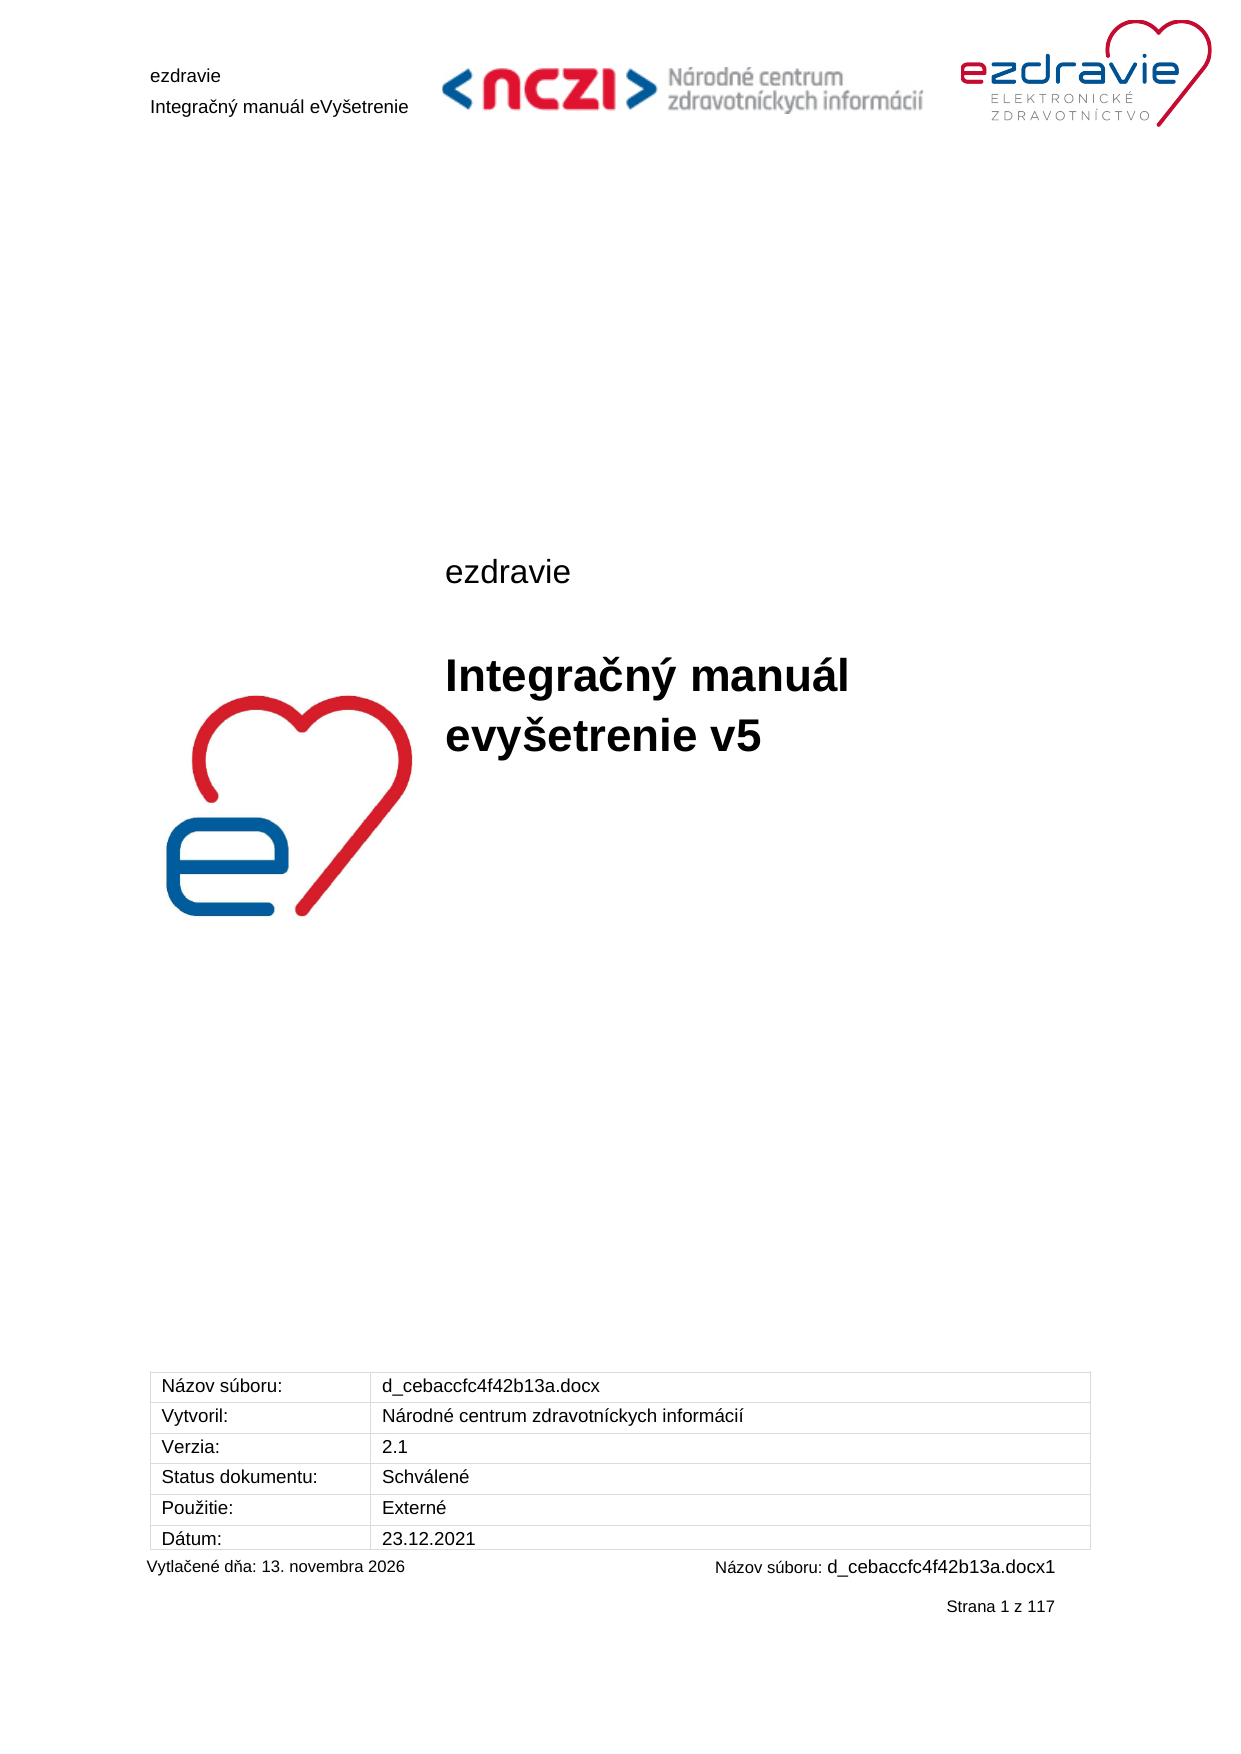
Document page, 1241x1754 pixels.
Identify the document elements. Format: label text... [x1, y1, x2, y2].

table_cell Verzia: [151, 1434, 370, 1463]
table_cell Národné centrum zdravotníckych informácií [371, 1403, 1090, 1433]
table_cell Schválené [371, 1464, 1090, 1494]
picture [442, 67, 924, 114]
table_header Integračný manuál evyšetrenie v5 [141, 602, 1100, 1000]
picture [961, 20, 1212, 127]
table_cell Vytvoril: [151, 1403, 370, 1433]
table_header ezdravie_evysetrenie_IM_v5_2.1.docx [371, 1373, 1090, 1402]
table_header Názov súboru: [151, 1373, 370, 1402]
table_cell Použitie: [151, 1495, 370, 1524]
table_cell 23.12.2021 [371, 1526, 1090, 1549]
table_cell Status dokumentu: [151, 1464, 370, 1494]
table_cell Dátum: [151, 1526, 370, 1549]
picture [151, 647, 427, 922]
text ezdravie [371, 552, 1090, 590]
table_cell Externé [371, 1495, 1090, 1524]
table_cell 2.1 [371, 1434, 1090, 1463]
